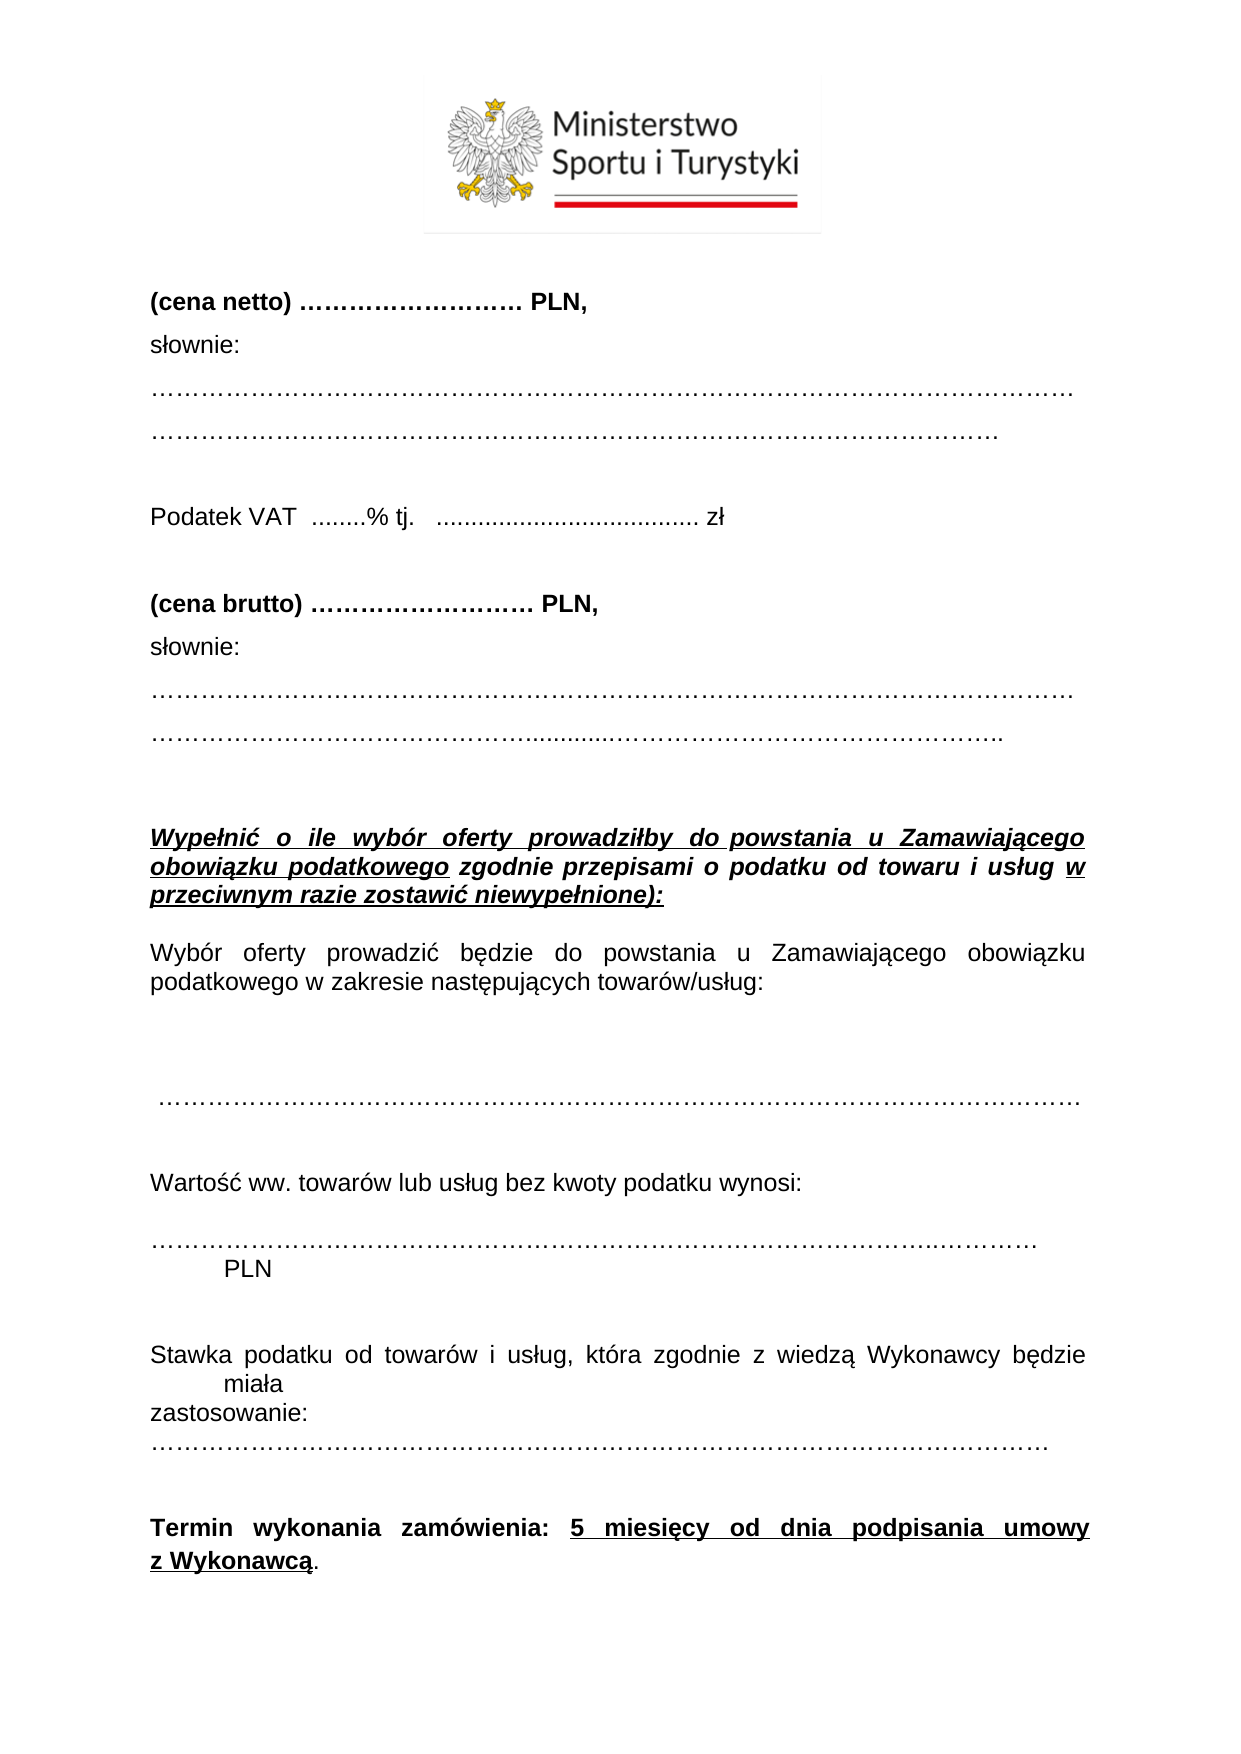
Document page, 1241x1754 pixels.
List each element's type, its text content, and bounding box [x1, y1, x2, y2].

text Termin wykonania zamówienia: 5 miesięcy od dnia podpisania umowy z Wykonawcą. [150, 1513, 1090, 1575]
text Podatek VAT ........% tj. ...................................... zł [150, 502, 1090, 531]
text ………………………………………………………………………………………………… [150, 1082, 1087, 1110]
text słownie:…………………………………………………………………………………………………………………………………………………………………………………………… [150, 330, 1090, 445]
text (cena netto) ……………………… PLN, [150, 287, 1090, 316]
text Stawka podatku od towarów i usług, która zgodnie z wiedzą Wykonawcy będzie miała [150, 1340, 1087, 1398]
text Wybór oferty prowadzić będzie do powstania u Zamawiającego obowiązku podatkowego w zakresie następujących towarów/usług: [150, 938, 1087, 995]
text zastosowanie: [150, 1398, 1087, 1427]
text Wypełnić o ile wybór oferty prowadziłby do powstania u Zamawiającego obowiązku podatkowego zgodnie przepisami o podatku od towaru i usług w przeciwnym razie zostawić niewypełnione): [150, 823, 1087, 909]
text …………………………………………………………………………………..…………PLN [150, 1225, 1087, 1283]
text słownie:………………………………………………………………………………………………………………………………………….............……………………………………….. [150, 632, 1090, 747]
picture [423, 75, 822, 234]
text ……………………………………………………………………………………………… [150, 1427, 1087, 1455]
text Wartość ww. towarów lub usług bez kwoty podatku wynosi: [150, 1168, 1087, 1197]
text (cena brutto) ……………………… PLN, [150, 589, 1090, 617]
